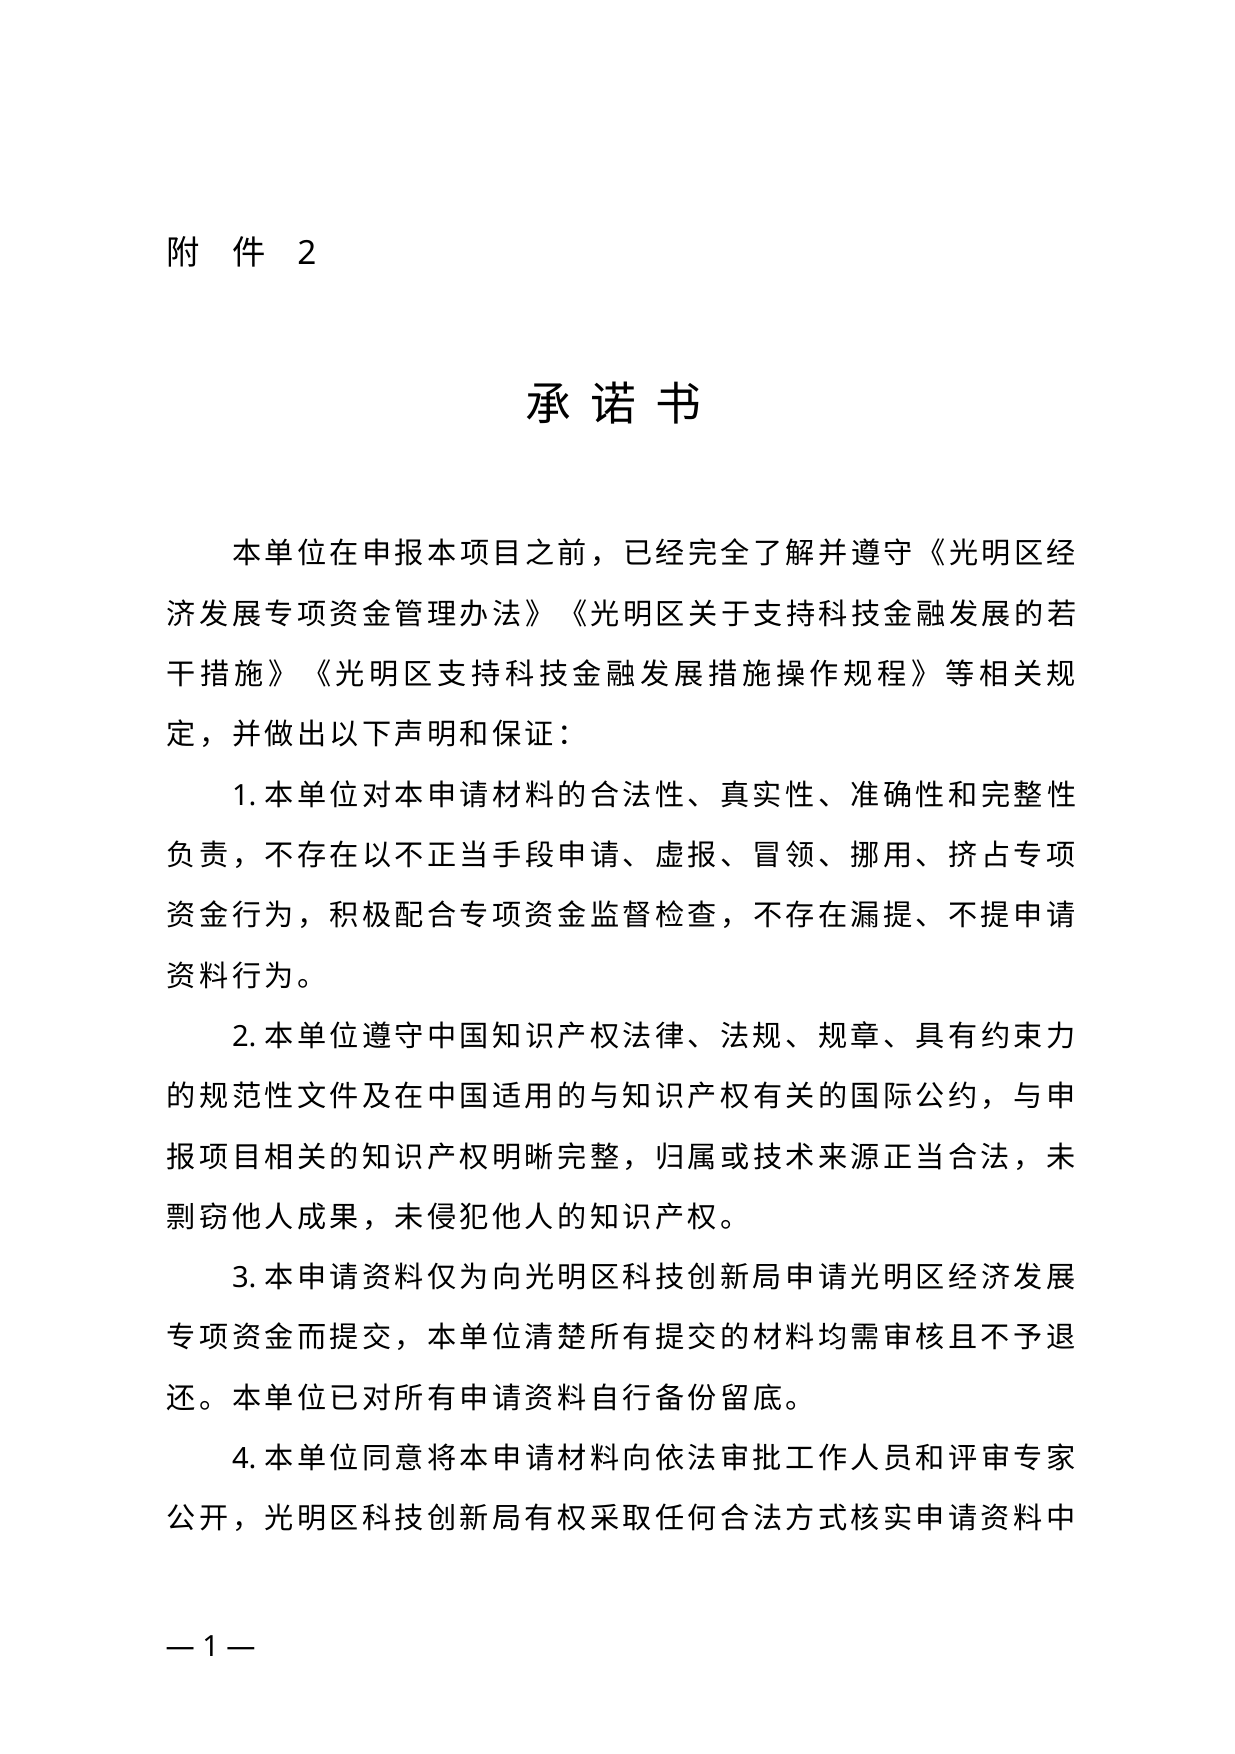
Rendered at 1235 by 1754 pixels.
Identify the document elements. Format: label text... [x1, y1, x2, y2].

text 本单位在申报本项目之前，已经完全了解并遵守《光明区经济发展专项资金管理办法》《光明区关于支持科技金融发展的若干措施》《光明区支持科技金融发展措施操作规程》等相关规定，并做出以下声明和保证： [167, 521, 1079, 762]
text 承诺书 [167, 340, 1079, 461]
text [167, 1426, 1079, 1546]
text 附件2 [167, 219, 1079, 280]
text 3.本申请资料仅为向光明区科技创新局申请光明区经济发展专项资金而提交，本单位清楚所有提交的材料均需审核且不予退还。本单位已对所有申请资料自行备份留底。 [167, 1245, 1079, 1426]
text 2.本单位遵守中国知识产权法律、法规、规章、具有约束力的规范性文件及在中国适用的与知识产权有关的国际公约，与申报项目相关的知识产权明晰完整，归属或技术来源正当合法，未剽窃他人成果，未侵犯他人的知识产权。 [167, 1003, 1079, 1245]
text 1.本单位对本申请材料的合法性、真实性、准确性和完整性负责，不存在以不正当手段申请、虚报、冒领、挪用、挤占专项资金行为，积极配合专项资金监督检查，不存在漏提、不提申请资料行为。 [167, 762, 1079, 1003]
